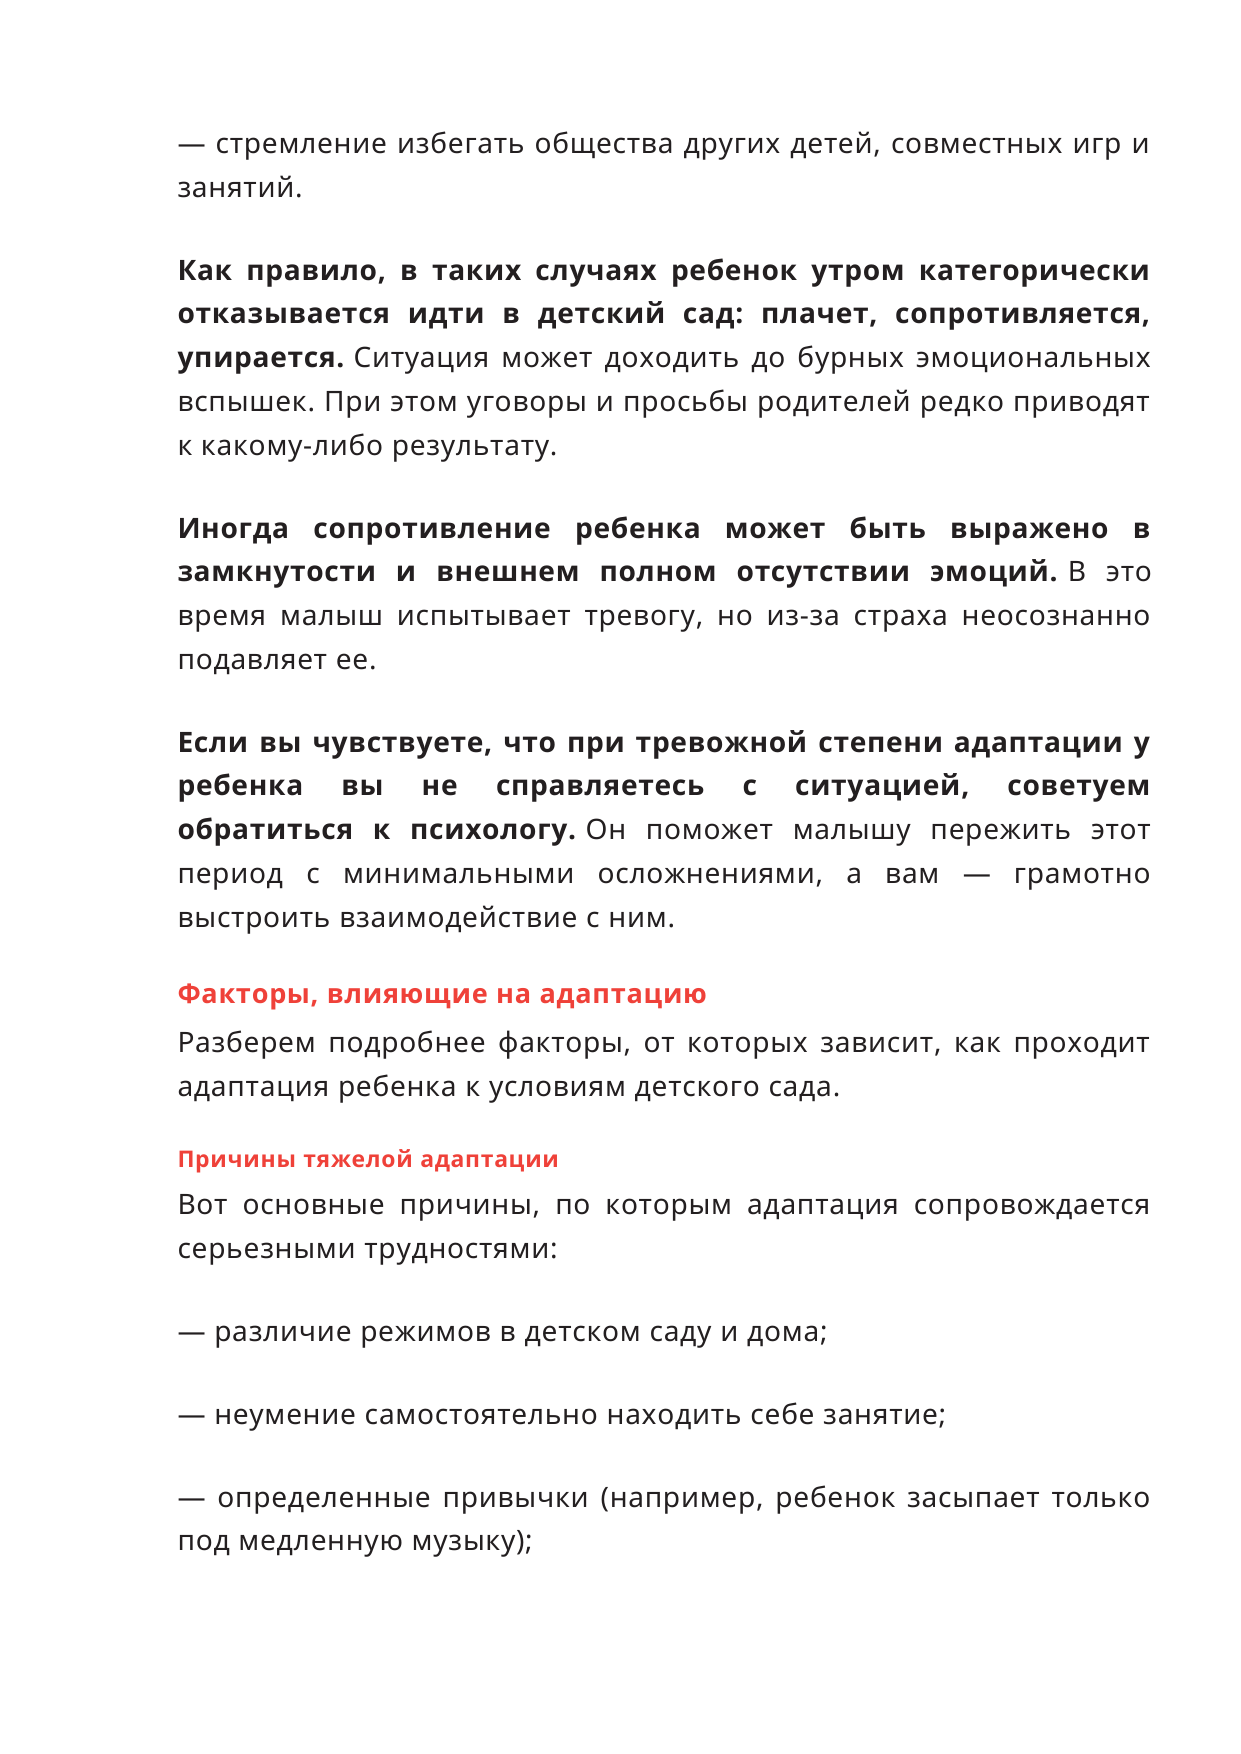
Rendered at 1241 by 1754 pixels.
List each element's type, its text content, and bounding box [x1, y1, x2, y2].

text — стремление избегать общества других детей, совместных игр и занятий. [177, 118, 1152, 206]
text Как правило, в таких случаях ребенок утром категорически отказывается идти в детский сад: плачет, сопротивляется, упирается. Ситуация может доходить до бурных эмоциональных вспышек. При этом уговоры и просьбы родителей редко приводят к какому-либо результату. [177, 245, 1152, 463]
text Иногда сопротивление ребенка может быть выражено в замкнутости и внешнем полном отсутствии эмоций. В это время малыш испытывает тревогу, но из-за страха неосознанно подавляет ее. [177, 502, 1152, 677]
text Разберем подробнее факторы, от которых зависит, как проходит адаптация ребенка к условиям детского сада. [177, 1017, 1152, 1104]
text — неумение самостоятельно находить себе занятие; [177, 1389, 1152, 1432]
subtitle Факторы, влияющие на адаптацию [177, 974, 1152, 1011]
text Вот основные причины, по которым адаптация сопровождается серьезными трудностями: [177, 1179, 1152, 1267]
text — определенные привычки (например, ребенок засыпает только под медленную музыку); [177, 1471, 1152, 1559]
text Если вы чувствуете, что при тревожной степени адаптации у ребенка вы не справляетесь с ситуацией, советуем обратиться к психологу. Он поможет малышу пережить этот период с минимальными осложнениями, а вам — грамотно выстроить взаимодействие с ним. [177, 717, 1152, 935]
subtitle Причины тяжелой адаптации [177, 1143, 1152, 1174]
text — различие режимов в детском саду и дома; [177, 1306, 1152, 1349]
